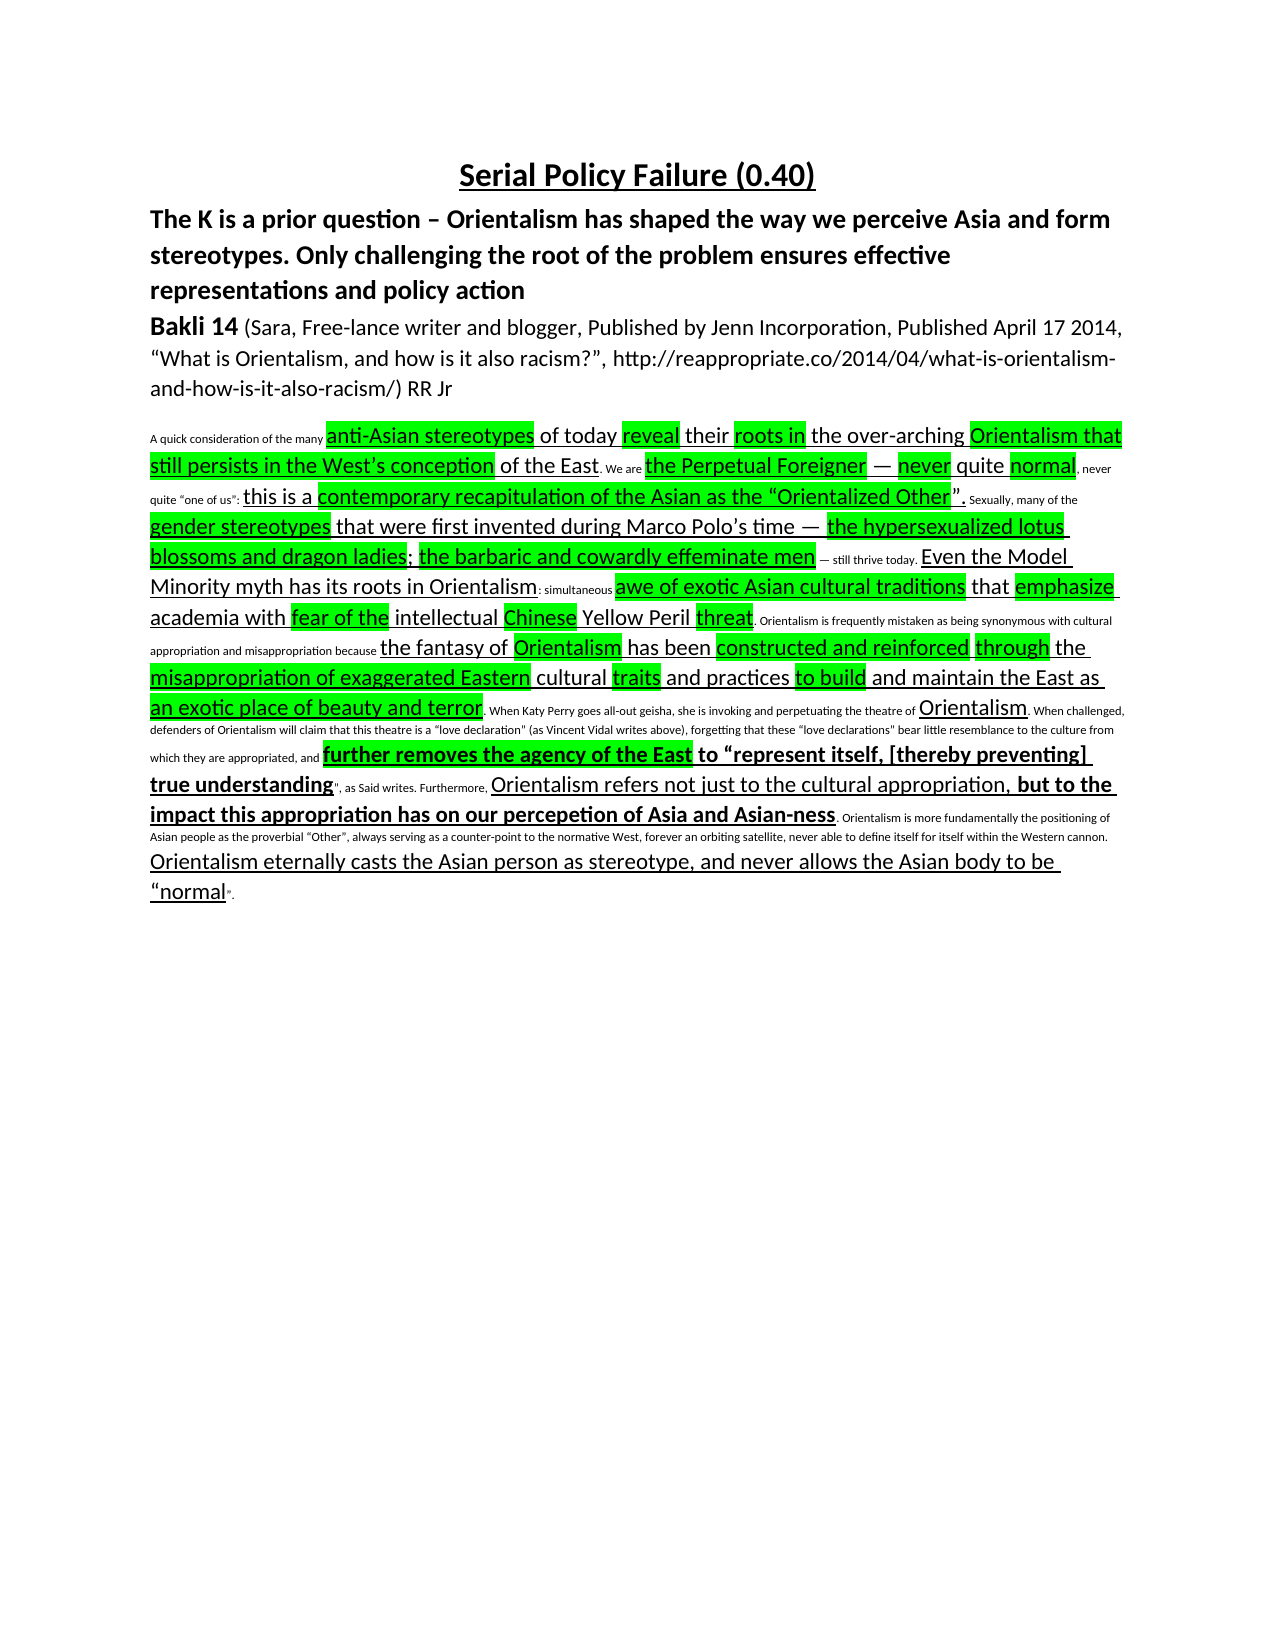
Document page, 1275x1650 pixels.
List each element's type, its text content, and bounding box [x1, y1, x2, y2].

text A quick consideration of the many anti-Asian stereotypes of today reveal their roots in the over-arching Orientalism that still persists in the West’s conception of the East. We are the Perpetual Foreigner — never quite normal, never quite “one of us”: this is a contemporary recapitulation of the Asian as the “Orientalized Other”. Sexually, many of the gender stereotypes that were first invented during Marco Polo’s time — the hypersexualized lotus blossoms and dragon ladies; the barbaric and cowardly effeminate men — still thrive today. Even the Model Minority myth has its roots in Orientalism: simultaneous awe of exotic Asian cultural traditions that emphasize academia with fear of the intellectual Chinese Yellow Peril threat. Orientalism is frequently mistaken as being synonymous with cultural appropriation and misappropriation because the fantasy of Orientalism has been constructed and reinforced through the misappropriation of exaggerated Eastern cultural traits and practices to build and maintain the East as an exotic place of beauty and terror. When Katy Perry goes all-out geisha, she is invoking and perpetuating the theatre of Orientalism. When challenged, defenders of Orientalism will claim that this theatre is a “love declaration” (as Vincent Vidal writes above), forgetting that these “love declarations” bear little resemblance to the culture from which they are appropriated, and further removes the agency of the East to “represent itself, [thereby preventing] true understanding”, as Said writes. Furthermore, Orientalism refers not just to the cultural appropriation, but to the impact this appropriation has on our percepetion of Asia and Asian-ness. Orientalism is more fundamentally the positioning of Asian people as the proverbial “Other”, always serving as a counter-point to the normative West, forever an orbiting satellite, never able to define itself for itself within the Western cannon. Orientalism eternally casts the Asian person as stereotype, and never allows the Asian body to be “normal”. [150, 421, 1125, 905]
subtitle The K is a prior question – Orientalism has shaped the way we perceive Asia and form stereotypes. Only challenging the root of the problem ensures effective representations and policy action [150, 202, 1125, 307]
subtitle Serial Policy Failure (0.40) [150, 154, 1125, 195]
text Bakli 14 (Sara, Free-lance writer and blogger, Published by Jenn Incorporation, Published April 17 2014, “What is Orientalism, and how is it also racism?”, http://reappropriate.co/2014/04/what-is-orientalism-and-how-is-it-also-racism/) RR Jr [150, 309, 1125, 403]
